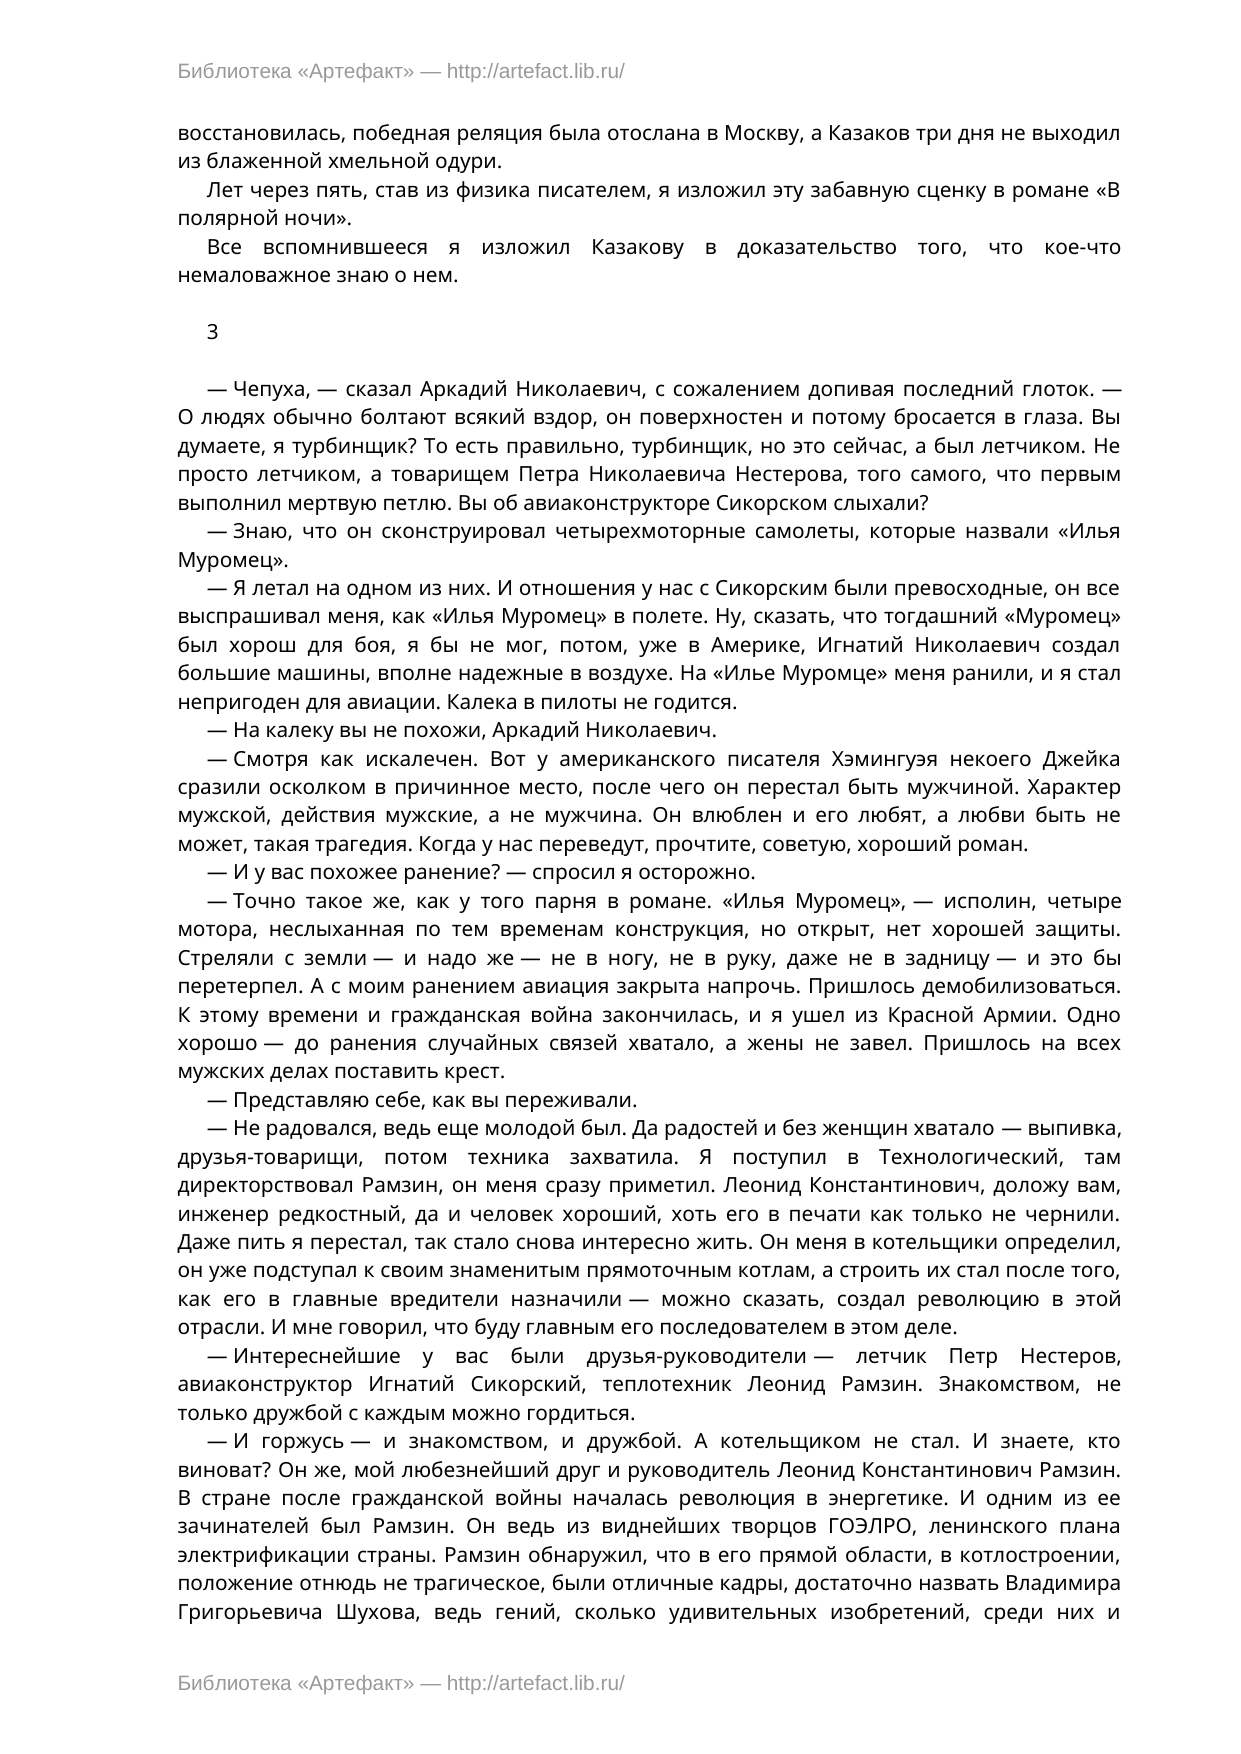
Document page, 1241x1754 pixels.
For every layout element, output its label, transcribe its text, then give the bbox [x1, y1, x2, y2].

text — Смотря как искалечен. Вот у американского писателя Хэмингуэя некоего Джейка сразили осколком в причинное место, после чего он перестал быть мужчиной. Характер мужской, действия мужские, а не мужчина. Он влюблен и его любят, а любви быть не может, такая трагедия. Когда у нас переведут, прочтите, советую, хороший роман. [177, 744, 1122, 857]
text — И у вас похожее ранение? — спросил я осторожно. [177, 857, 1122, 886]
text — Интереснейшие у вас были друзья-руководители — летчик Петр Нестеров, авиаконструктор Игнатий Сикорский, теплотехник Леонид Рамзин. Знакомством, не только дружбой с каждым можно гордиться. [177, 1341, 1122, 1426]
text Все вспомнившееся я изложил Казакову в доказательство того, что кое-что немаловажное знаю о нем. [177, 232, 1122, 289]
text — Точно такое же, как у того парня в романе. «Илья Муромец», — исполин, четыре мотора, неслыханная по тем временам конструкция, но открыт, нет хорошей защиты. Стреляли с земли — и надо же — не в ногу, не в руку, даже не в задницу — и это бы перетерпел. А с моим ранением авиация закрыта напрочь. Пришлось демобилизоваться. К этому времени и гражданская война закончилась, и я ушел из Красной Армии. Одно хорошо — до ранения случайных связей хватало, а жены не завел. Пришлось на всех мужских делах поставить крест. [177, 886, 1122, 1085]
text — Не радовался, ведь еще молодой был. Да радостей и без женщин хватало — выпивка, друзья-товарищи, потом техника захватила. Я поступил в Технологический, там директорствовал Рамзин, он меня сразу приметил. Леонид Константинович, доложу вам, инженер редкостный, да и человек хороший, хоть его в печати как только не чернили. Даже пить я перестал, так стало снова интересно жить. Он меня в котельщики определил, он уже подступал к своим знаменитым прямоточным котлам, а строить их стал после того, как его в главные вредители назначили — можно сказать, создал революцию в этой отрасли. И мне говорил, что буду главным его последователем в этом деле. [177, 1113, 1122, 1341]
text — Чепуха, — сказал Аркадий Николаевич, с сожалением допивая последний глоток. — О людях обычно болтают всякий вздор, он поверхностен и потому бросается в глаза. Вы думаете, я турбинщик? То есть правильно, турбинщик, но это сейчас, а был летчиком. Не просто летчиком, а товарищем Петра Николаевича Нестерова, того самого, что первым выполнил мертвую петлю. Вы об авиаконструкторе Сикорском слыхали? [177, 374, 1122, 516]
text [177, 118, 1122, 175]
text — Я летал на одном из них. И отношения у нас с Сикорским были превосходные, он все выспрашивал меня, как «Илья Муромец» в полете. Ну, сказать, что тогдашний «Муромец» был хорош для боя, я бы не мог, потом, уже в Америке, Игнатий Николаевич создал большие машины, вполне надежные в воздухе. На «Илье Муромце» меня ранили, и я стал непригоден для авиации. Калека в пилоты не годится. [177, 573, 1122, 715]
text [177, 1426, 1122, 1625]
text Лет через пять, став из физика писателем, я изложил эту забавную сценку в романе «В полярной ночи». [177, 175, 1122, 232]
text — Представляю себе, как вы переживали. [177, 1085, 1122, 1113]
subtitle 3 [177, 317, 1122, 346]
text — На калеку вы не похожи, Аркадий Николаевич. [177, 715, 1122, 744]
text — Знаю, что он сконструировал четырехмоторные самолеты, которые назвали «Илья Муромец». [177, 516, 1122, 573]
